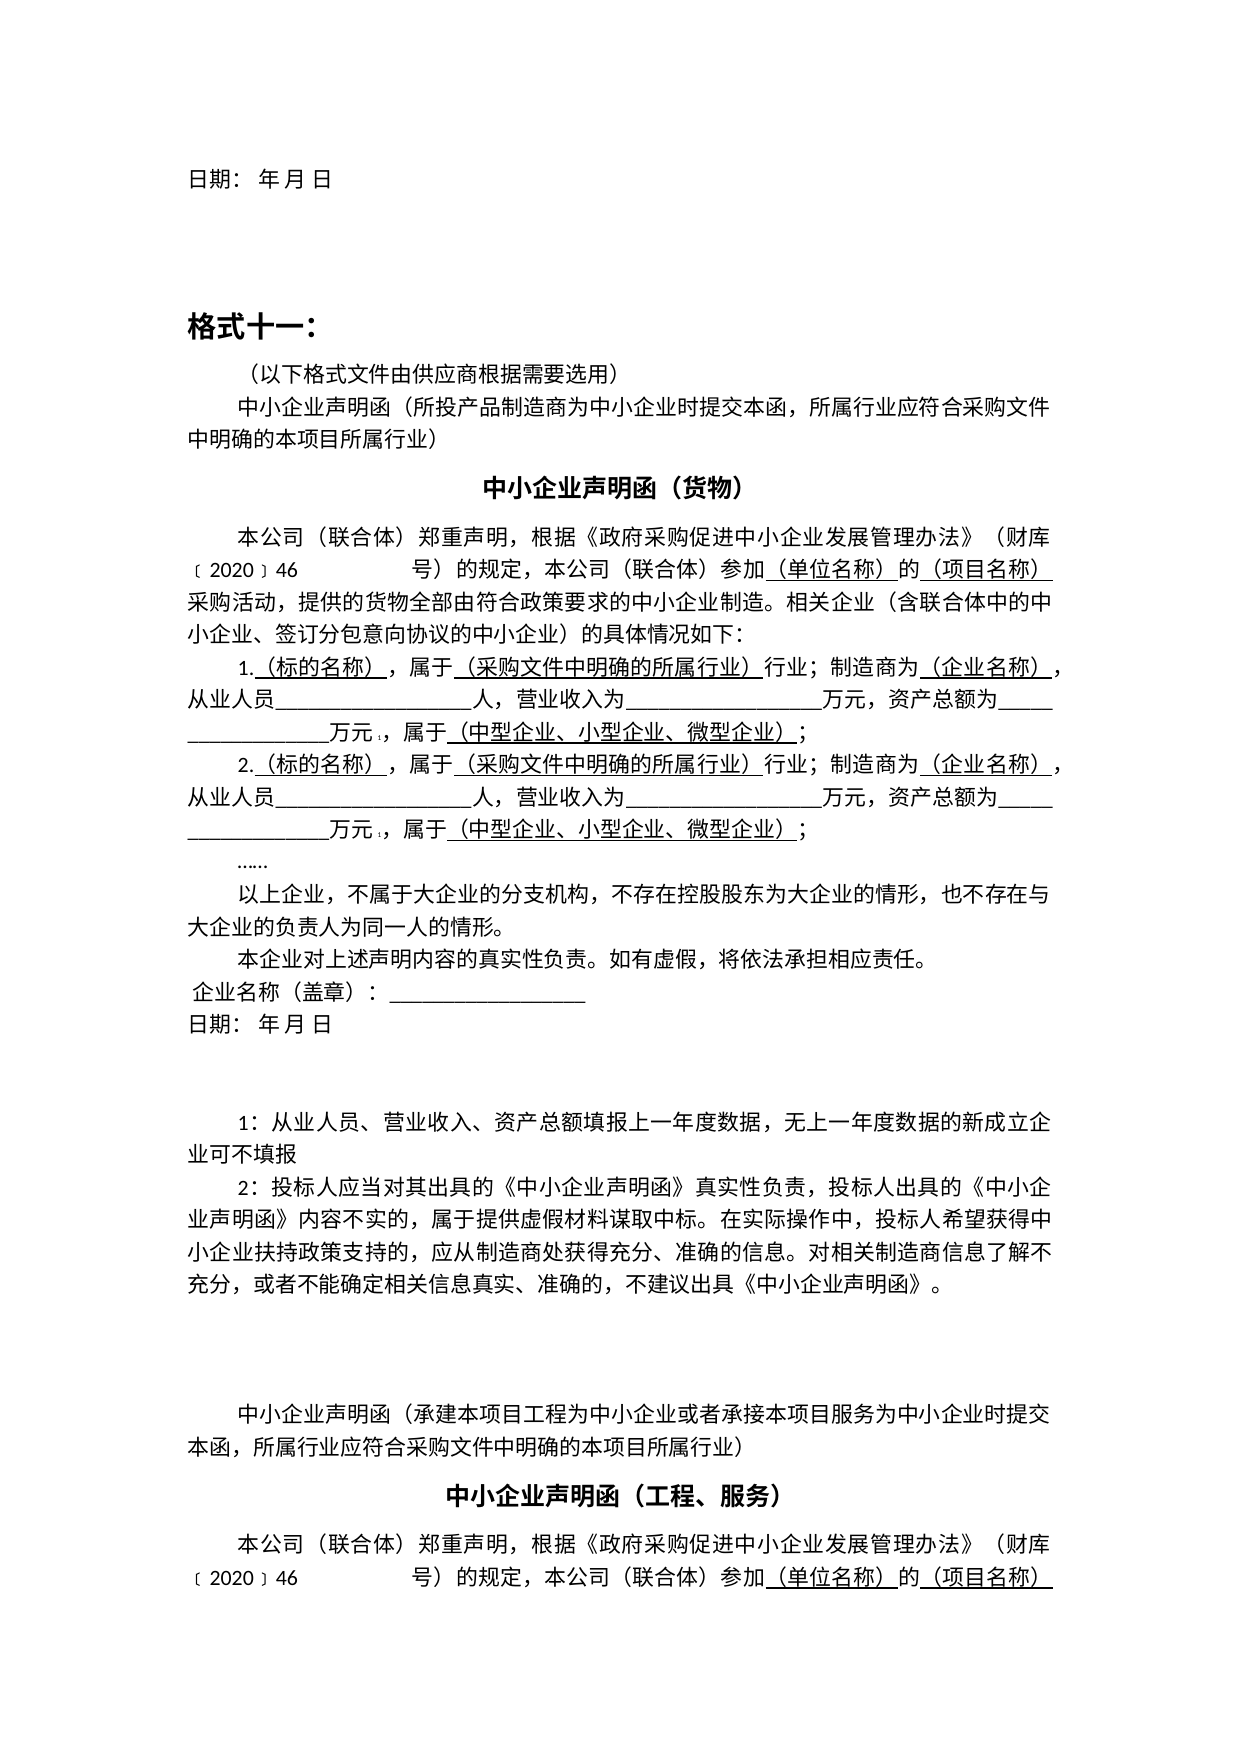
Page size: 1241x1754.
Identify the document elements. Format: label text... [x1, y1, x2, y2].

text （以下格式文件由供应商根据需要选用） [187, 357, 1053, 389]
text 中小企业声明函（工程、服务） [187, 1462, 1053, 1527]
text 中小企业声明函（所投产品制造商为中小企业时提交本函，所属行业应符合采购文件中明确的本项目所属行业） [187, 389, 1053, 454]
text …… [187, 844, 1053, 877]
text 中小企业声明函（货物） [187, 454, 1053, 519]
text 以上企业，不属于大企业的分支机构，不存在控股股东为大企业的情形，也不存在与大企业的负责人为同一人的情形。 [187, 877, 1053, 942]
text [187, 1527, 1053, 1592]
text 本企业对上述声明内容的真实性负责。如有虚假，将依法承担相应责任。 [187, 942, 1053, 974]
text 2：投标人应当对其出具的《中小企业声明函》真实性负责，投标人出具的《中小企业声明函》内容不实的，属于提供虚假材料谋取中标。在实际操作中，投标人希望获得中小企业扶持政策支持的，应从制造商处获得充分、准确的信息。对相关制造商信息了解不充分，或者不能确定相关信息真实、准确的，不建议出具《中小企业声明函》。 [187, 1169, 1053, 1299]
text 1.（标的名称），属于（采购文件中明确的所属行业）行业；制造商为（企业名称），从业人员__________________人，营业收入为__________________万元，资产总额为__________________万元1，属于（中型企业、小型企业、微型企业）； [187, 649, 1053, 747]
text 日期： 年 月 日 [187, 1007, 1053, 1039]
text 日期： 年 月 日 [187, 162, 1053, 194]
text 本公司（联合体）郑重声明，根据《政府采购促进中小企业发展管理办法》（财库﹝2020﹞46 号）的规定，本公司（联合体）参加（单位名称）的（项目名称）采购活动，提供的货物全部由符合政策要求的中小企业制造。相关企业（含联合体中的中小企业、签订分包意向协议的中小企业）的具体情况如下： [187, 519, 1053, 649]
text 中小企业声明函（承建本项目工程为中小企业或者承接本项目服务为中小企业时提交本函，所属行业应符合采购文件中明确的本项目所属行业） [187, 1397, 1053, 1462]
text 1：从业人员、营业收入、资产总额填报上一年度数据，无上一年度数据的新成立企业可不填报 [187, 1104, 1053, 1169]
text 格式十一： [187, 292, 1053, 357]
text 2.（标的名称），属于（采购文件中明确的所属行业）行业；制造商为（企业名称），从业人员__________________人，营业收入为__________________万元，资产总额为__________________万元1，属于（中型企业、小型企业、微型企业）； [187, 747, 1053, 844]
text 企业名称（盖章）：__________________ [187, 974, 1053, 1007]
